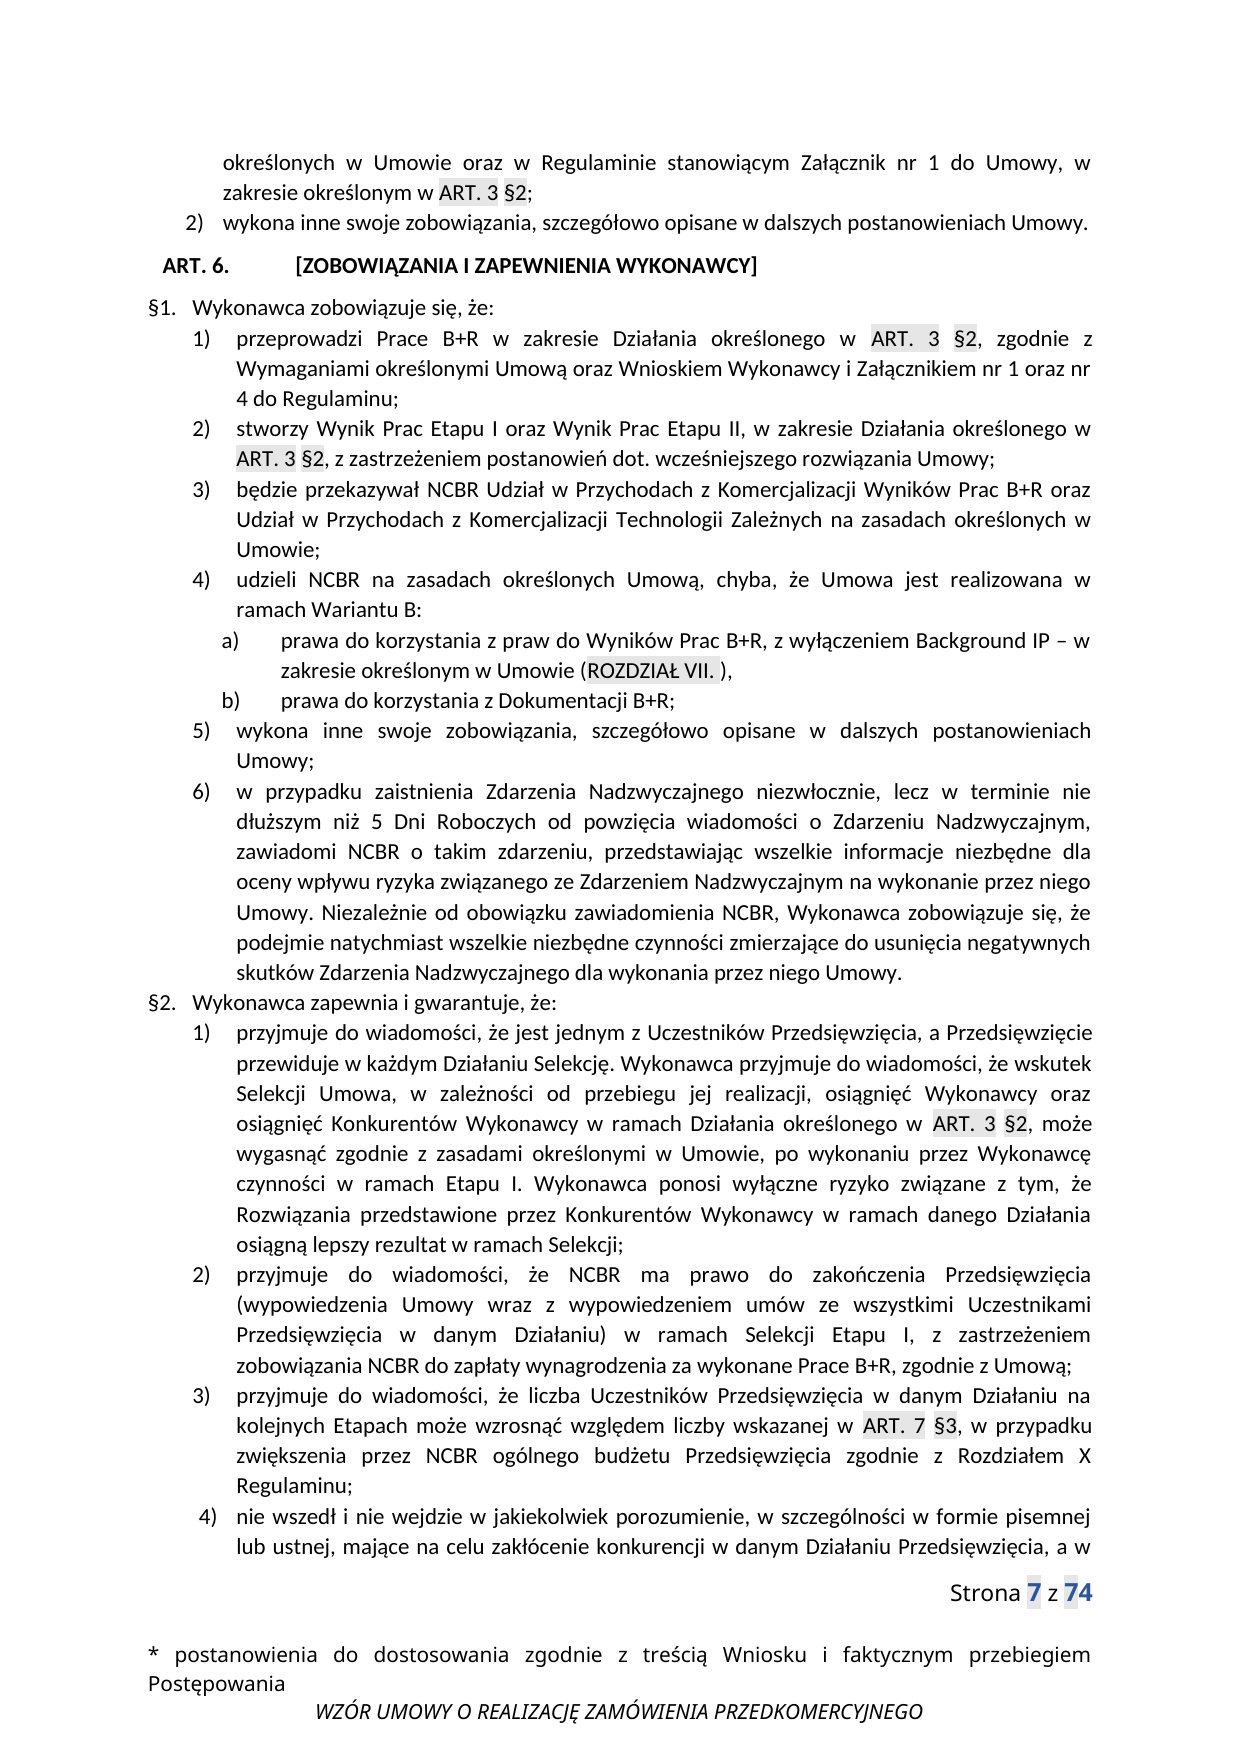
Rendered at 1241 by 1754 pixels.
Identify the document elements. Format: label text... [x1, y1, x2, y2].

list prawa do korzystania z praw do Wyników Prac B+R, z wyłączeniem Background IP – w zakresie określonym w Umowie (ROZDZIAŁ VII. ), [221, 626, 1093, 684]
list przyjmuje do wiadomości, że NCBR ma prawo do zakończenia Przedsięwzięcia (wypowiedzenia Umowy wraz z wypowiedzeniem umów ze wszystkimi Uczestnikami Przedsięwzięcia w danym Działaniu) w ramach Selekcji Etapu I, z zastrzeżeniem zobowiązania NCBR do zapłaty wynagrodzenia za wykonane Prace B+R, zgodnie z Umową; [192, 1260, 1093, 1379]
subtitle [ZOBOWIĄZANIA I ZAPEWNIENIA WYKONAWCY] [148, 251, 1093, 279]
list Wykonawca zapewnia i gwarantuje, że: [148, 988, 1093, 1016]
list przyjmuje do wiadomości, że jest jednym z Uczestników Przedsięwzięcia, a Przedsięwzięcie przewiduje w każdym Działaniu Selekcję. Wykonawca przyjmuje do wiadomości, że wskutek Selekcji Umowa, w zależności od przebiegu jej realizacji, osiągnięć Wykonawcy oraz osiągnięć Konkurentów Wykonawcy w ramach Działania określonego w ART. 3 §2, może wygasnąć zgodnie z zasadami określonymi w Umowie, po wykonaniu przez Wykonawcę czynności w ramach Etapu I. Wykonawca ponosi wyłączne ryzyko związane z tym, że Rozwiązania przedstawione przez Konkurentów Wykonawcy w ramach danego Działania osiągną lepszy rezultat w ramach Selekcji; [192, 1018, 1093, 1258]
list przyjmuje do wiadomości, że liczba Uczestników Przedsięwzięcia w danym Działaniu na kolejnych Etapach może wzrosnąć względem liczby wskazanej w ART. 7 §3, w przypadku zwiększenia przez NCBR ogólnego budżetu Przedsięwzięcia zgodnie z Rozdziałem X Regulaminu; [192, 1381, 1093, 1499]
list stworzy Wynik Prac Etapu I oraz Wynik Prac Etapu II, w zakresie Działania określonego w ART. 3 §2, z zastrzeżeniem postanowień dot. wcześniejszego rozwiązania Umowy; [192, 414, 1093, 472]
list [185, 148, 1093, 206]
list wykona inne swoje zobowiązania, szczegółowo opisane w dalszych postanowieniach Umowy. [185, 208, 1093, 236]
list prawa do korzystania z Dokumentacji B+R; [221, 686, 1093, 714]
list udzieli NCBR na zasadach określonych Umową, chyba, że Umowa jest realizowana w ramach Wariantu B: [192, 565, 1093, 623]
list Wykonawca zobowiązuje się, że: [148, 293, 1093, 321]
list będzie przekazywał NCBR Udział w Przychodach z Komercjalizacji Wyników Prac B+R oraz Udział w Przychodach z Komercjalizacji Technologii Zależnych na zasadach określonych w Umowie; [192, 475, 1093, 563]
list w przypadku zaistnienia Zdarzenia Nadzwyczajnego niezwłocznie, lecz w terminie nie dłuższym niż 5 Dni Roboczych od powzięcia wiadomości o Zdarzeniu Nadzwyczajnym, zawiadomi NCBR o takim zdarzeniu, przedstawiając wszelkie informacje niezbędne dla oceny wpływu ryzyka związanego ze Zdarzeniem Nadzwyczajnym na wykonanie przez niego Umowy. Niezależnie od obowiązku zawiadomienia NCBR, Wykonawca zobowiązuje się, że podejmie natychmiast wszelkie niezbędne czynności zmierzające do usunięcia negatywnych skutków Zdarzenia Nadzwyczajnego dla wykonania przez niego Umowy. [192, 777, 1093, 986]
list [199, 1502, 1093, 1560]
list przeprowadzi Prace B+R w zakresie Działania określonego w ART. 3 §2, zgodnie z Wymaganiami określonymi Umową oraz Wnioskiem Wykonawcy i Załącznikiem nr 1 oraz nr 4 do Regulaminu; [192, 324, 1093, 412]
list wykona inne swoje zobowiązania, szczegółowo opisane w dalszych postanowieniach Umowy; [192, 716, 1093, 774]
